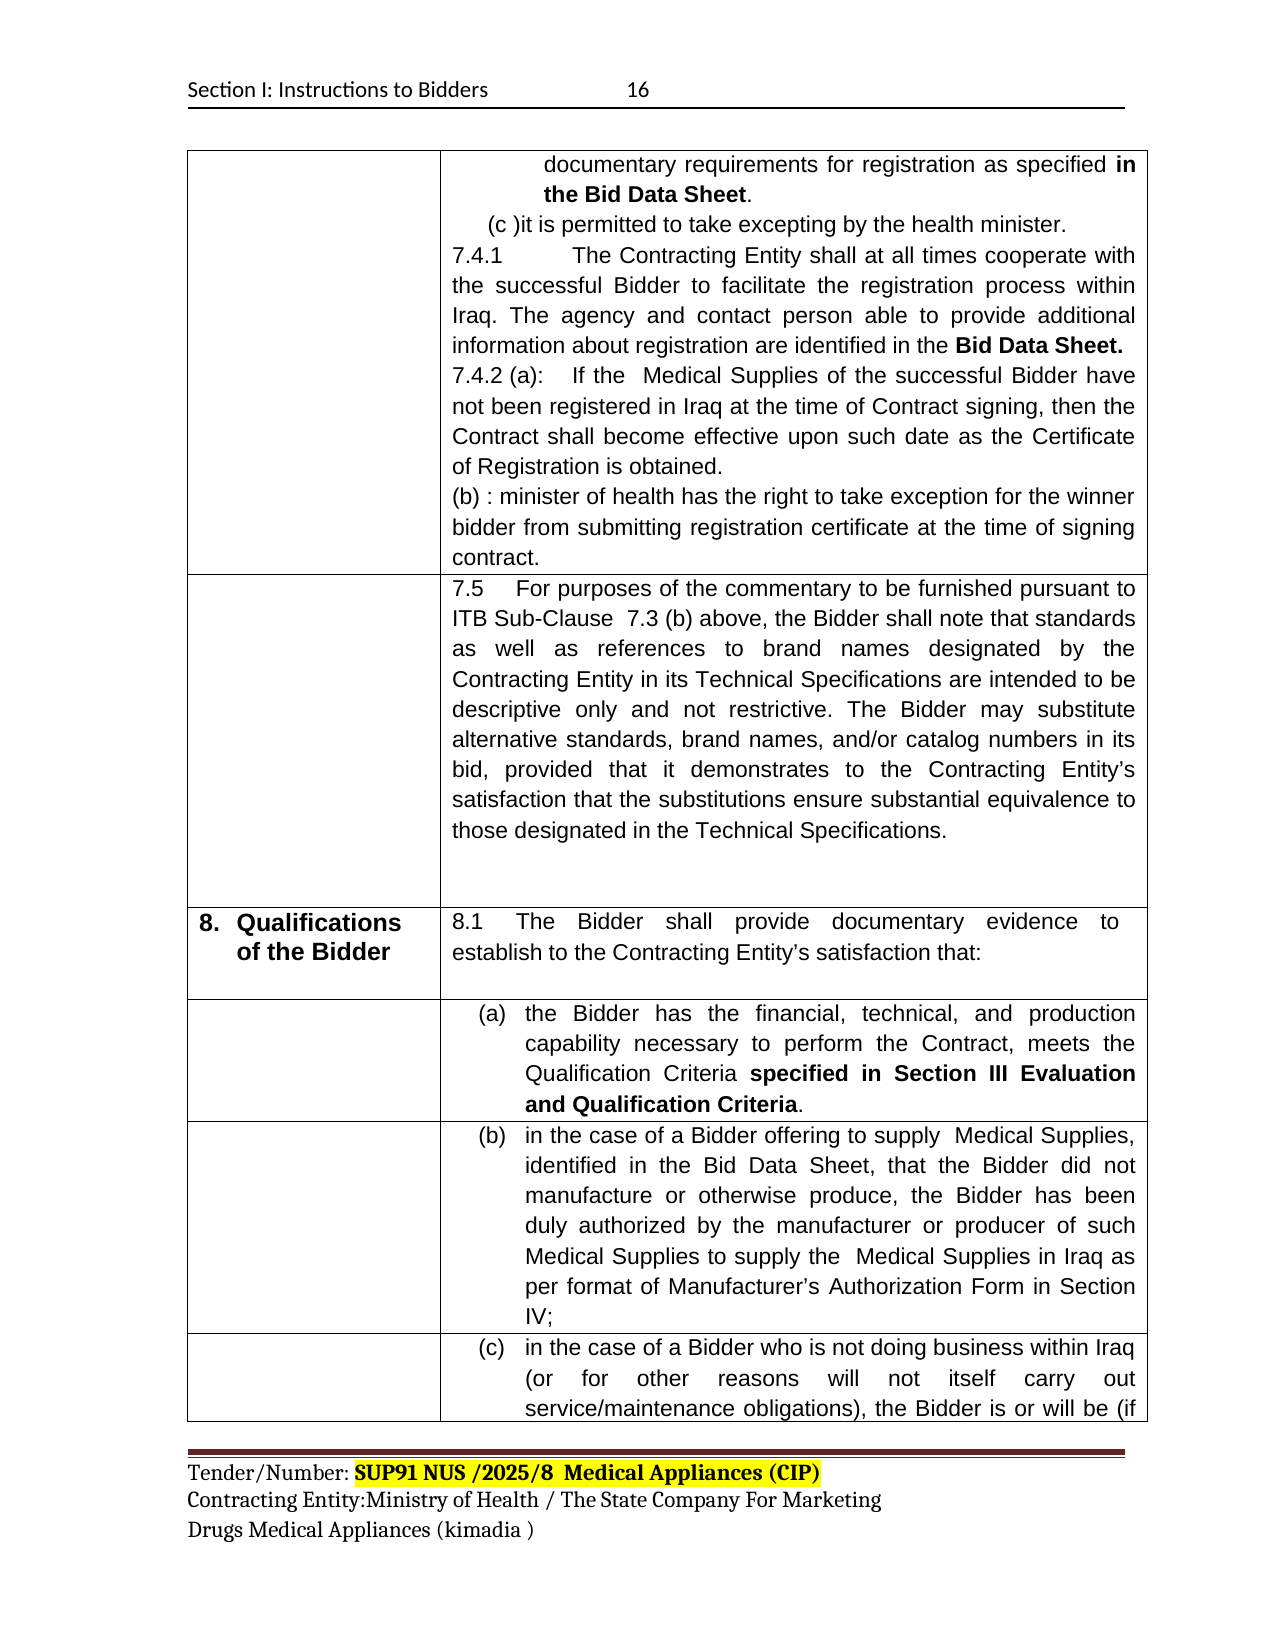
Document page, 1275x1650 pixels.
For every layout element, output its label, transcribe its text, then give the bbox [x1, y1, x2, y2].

table_cell (b) in the case of a Bidder offering to supply Medical Supplies, identified in the Bid Data Sheet, that the Bidder did not manufacture or otherwise produce, the Bidder has been duly authorized by the manufacturer or producer of such Medical Supplies to supply the Medical Supplies in Iraq as per format of Manufacturer’s Authorization Form in Section IV; [441, 1122, 1147, 1333]
table_cell [188, 151, 440, 574]
table_cell 8. Qualifications of the Bidder [188, 908, 440, 999]
table_cell (a) the Bidder has the financial, technical, and production capability necessary to perform the Contract, meets the Qualification Criteria specified in Section III Evaluation and Qualification Criteria. [441, 1000, 1147, 1121]
table_cell [188, 1122, 440, 1333]
table_cell 7.5 For purposes of the commentary to be furnished pursuant to ITB Sub-Clause 7.3 (b) above, the Bidder shall note that standards as well as references to brand names designated by the Contracting Entity in its Technical Specifications are intended to be descriptive only and not restrictive. The Bidder may substitute alternative standards, brand names, and/or catalog numbers in its bid, provided that it demonstrates to the Contracting Entity’s satisfaction that the substitutions ensure substantial equivalence to those designated in the Technical Specifications. [441, 575, 1147, 907]
table_cell 8.1 The Bidder shall provide documentary evidence to establish to the Contracting Entity’s satisfaction that: [441, 908, 1147, 999]
table_cell [188, 1000, 440, 1121]
table_cell [188, 575, 440, 907]
table_cell [188, 1334, 440, 1421]
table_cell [441, 1334, 1147, 1421]
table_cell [441, 151, 1147, 574]
